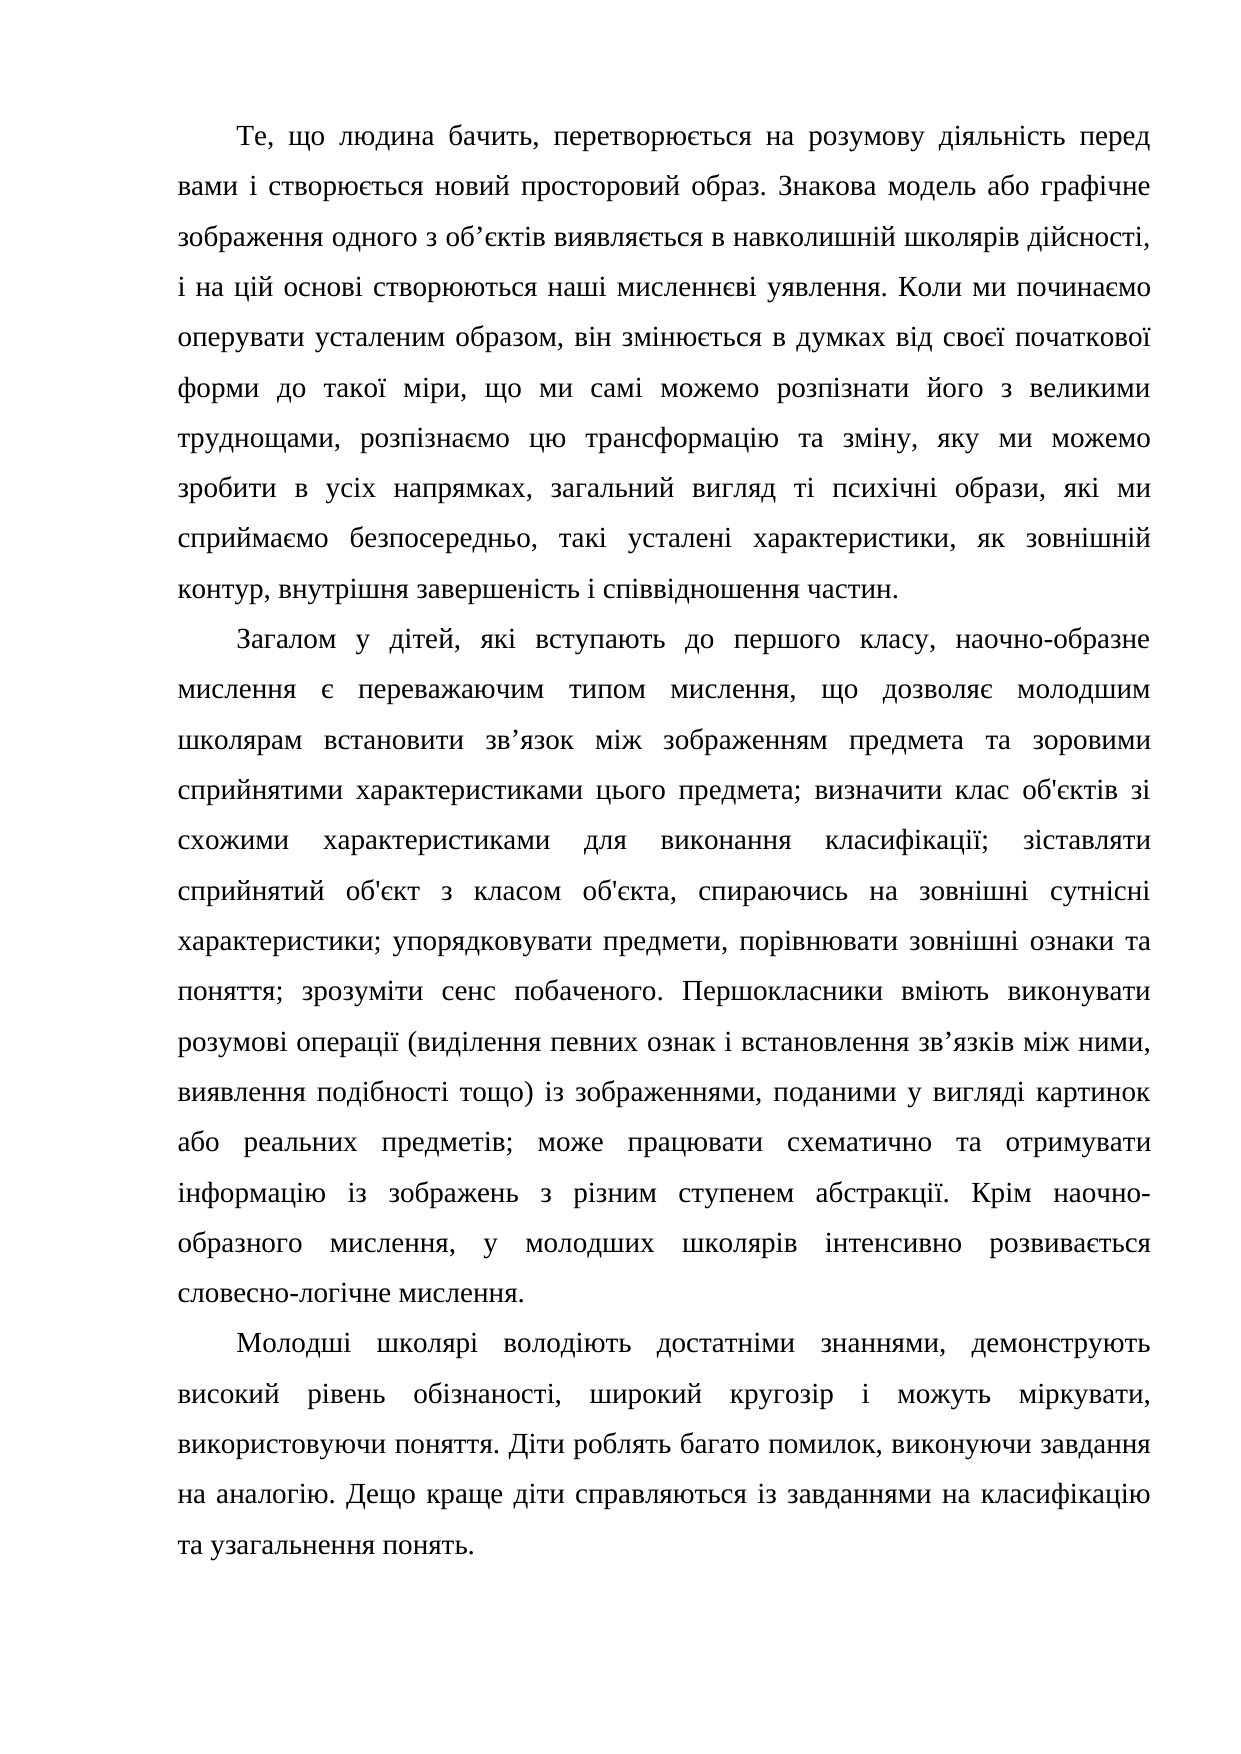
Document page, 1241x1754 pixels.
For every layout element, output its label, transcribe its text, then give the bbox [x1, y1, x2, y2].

text Молодші школярі володіють достатніми знаннями, демонструють високий рівень обізнаності, широкий кругозір і можуть міркувати, використовуючи поняття. Діти роблять багато помилок, виконуючи завдання на аналогію. Дещо краще діти справляються із завданнями на класифікацію та узагальнення понять. [177, 1326, 1152, 1560]
text Загалом у дітей, які вступають до першого класу, наочно-образне мислення є переважаючим типом мислення, що дозволяє молодшим школярам встановити зв’язок між зображенням предмета та зоровими сприйнятими характеристиками цього предмета; визначити клас об'єктів зі схожими характеристиками для виконання класифікації; зіставляти сприйнятий об'єкт з класом об'єкта, спираючись на зовнішні сутнісні характеристики; упорядковувати предмети, порівнювати зовнішні ознаки та поняття; зрозуміти сенс побаченого. Першокласники вміють виконувати розумові операції (виділення певних ознак і встановлення зв’язків між ними, виявлення подібності тощо) із зображеннями, поданими у вигляді картинок або реальних предметів; може працювати схематично та отримувати інформацію із зображень з різним ступенем абстракції. Крім наочно-образного мислення, у молодших школярів інтенсивно розвивається словесно-логічне мислення. [177, 621, 1152, 1309]
text Те, що людина бачить, перетворюється на розумову діяльність перед вами і створюється новий просторовий образ. Знакова модель або графічне зображення одного з об’єктів виявляється в навколишній школярів дійсності, і на цій основі створюються наші мисленнєві уявлення. Коли ми починаємо оперувати усталеним образом, він змінюється в думках від своєї початкової форми до такої міри, що ми самі можемо розпізнати його з великими труднощами, розпізнаємо цю трансформацію та зміну, яку ми можемо зробити в усіх напрямках, загальний вигляд ті психічні образи, які ми сприймаємо безпосередньо, такі усталені характеристики, як зовнішній контур, внутрішня завершеність і співвідношення частин. [177, 118, 1152, 604]
